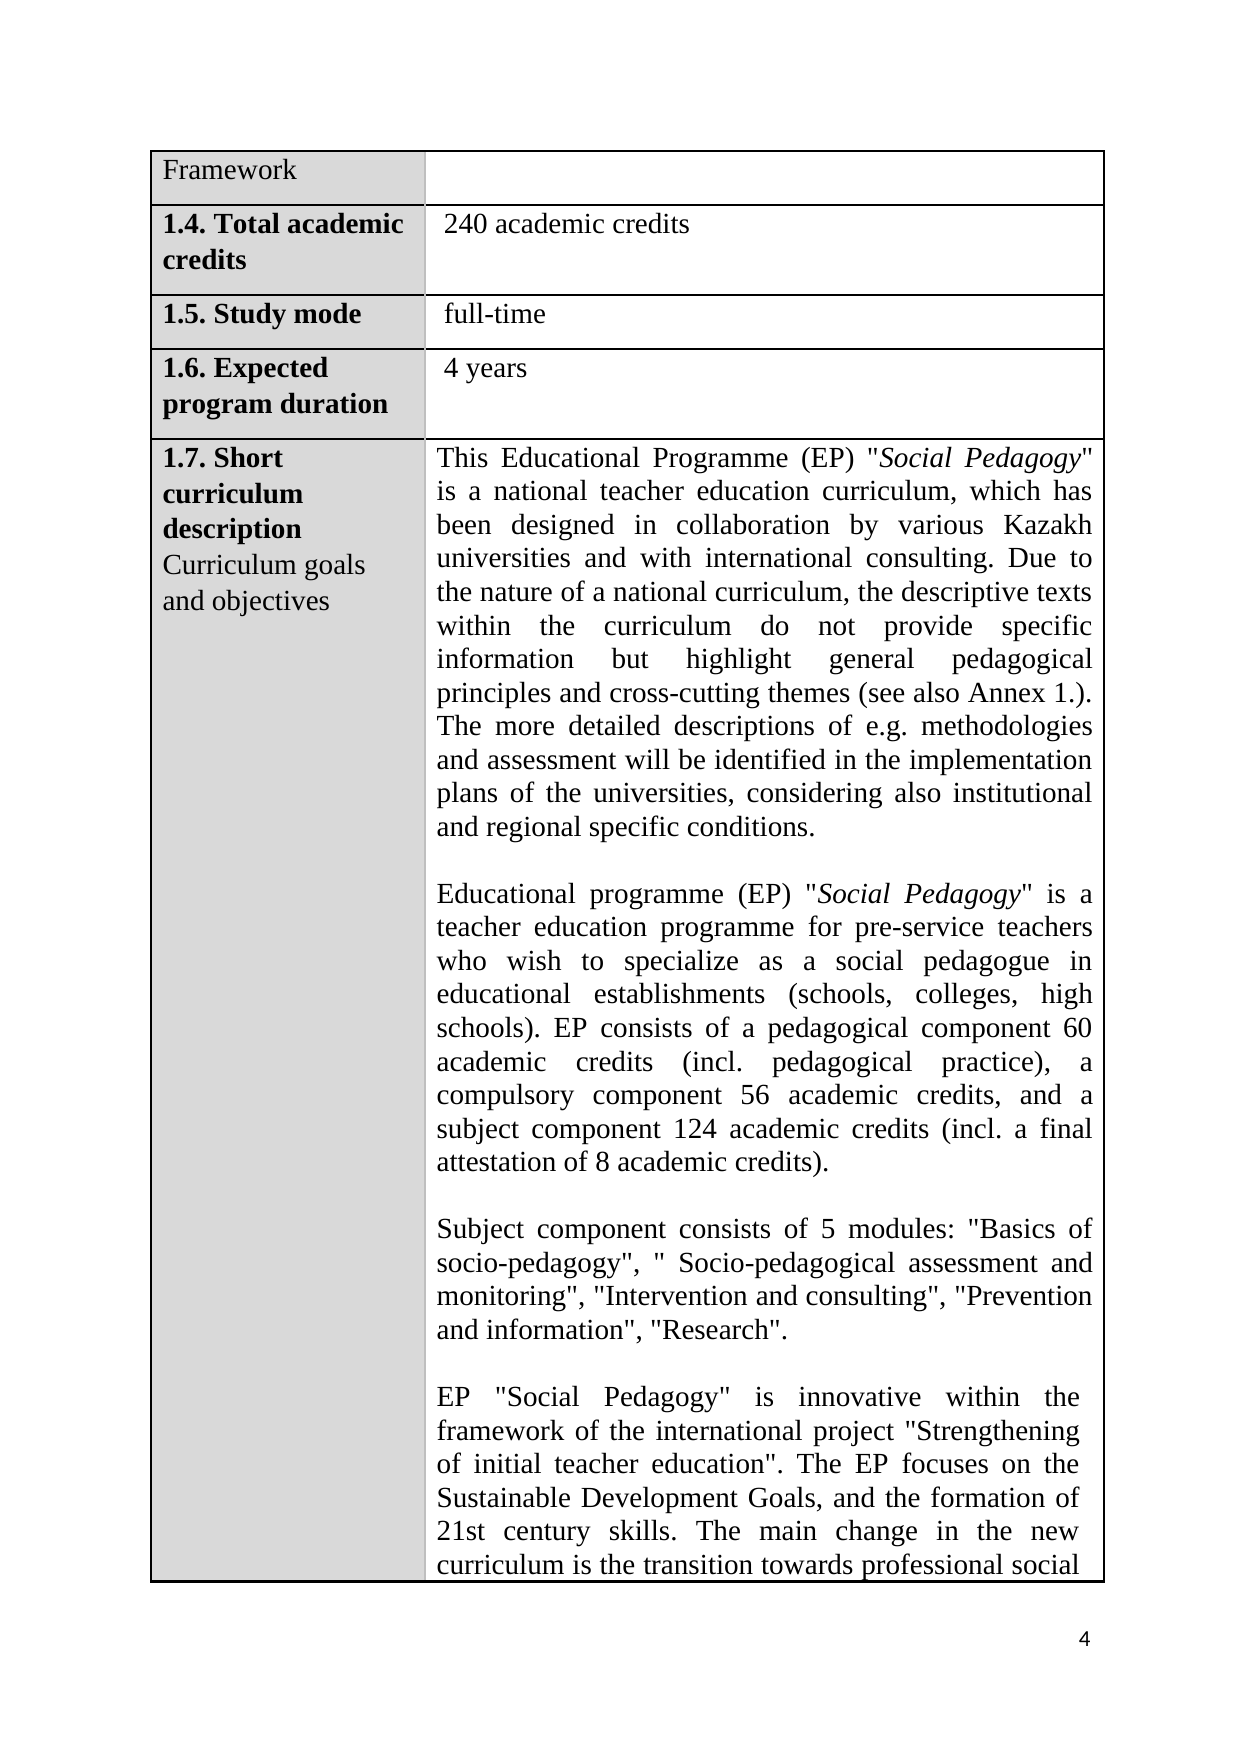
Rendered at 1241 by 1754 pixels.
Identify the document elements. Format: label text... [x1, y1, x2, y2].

table_cell 1.4. Total academic credits [152, 206, 424, 294]
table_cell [152, 440, 424, 1580]
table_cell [426, 152, 1103, 204]
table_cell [426, 440, 1103, 1580]
table_cell full-time [426, 296, 1103, 348]
table_cell 4 years [426, 350, 1103, 438]
table_cell 1.6. Expected program duration [152, 350, 424, 438]
table_cell 240 academic credits [426, 206, 1103, 294]
table_cell 1.5. Study mode [152, 296, 424, 348]
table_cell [152, 152, 424, 204]
